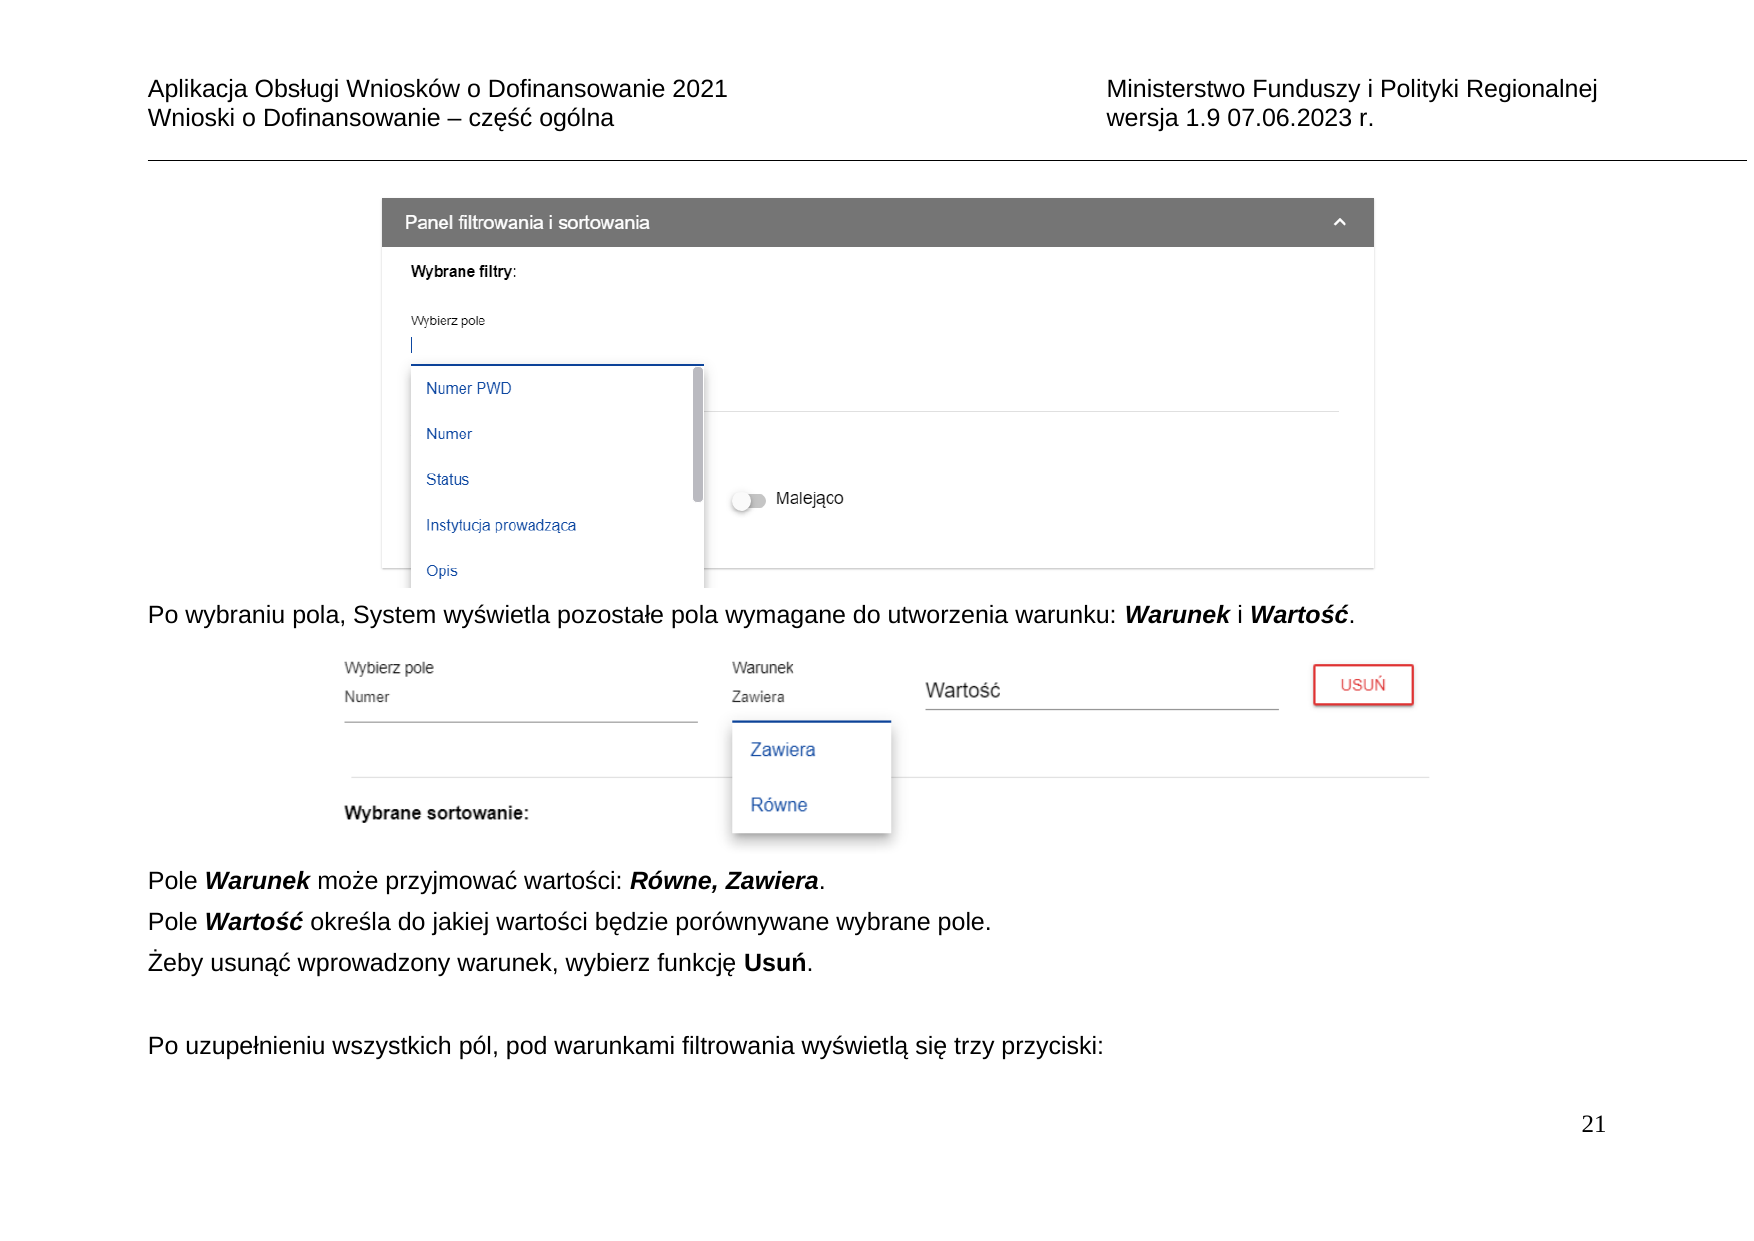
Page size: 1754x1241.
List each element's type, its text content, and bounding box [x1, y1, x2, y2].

text Żeby usunąć wprowadzony warunek, wybierz funkcję Usuń. [148, 948, 1606, 977]
text Po uzupełnieniu wszystkich pól, pod warunkami filtrowania wyświetlą się trzy przyciski: [148, 1031, 1606, 1060]
text Pole Warunek może przyjmować wartości: Równe, Zawiera. [148, 866, 1606, 895]
picture [373, 189, 1381, 588]
picture [324, 641, 1430, 854]
text Pole Wartość określa do jakiej wartości będzie porównywane wybrane pole. [148, 907, 1606, 936]
text Po wybraniu pola, System wyświetla pozostałe pola wymagane do utworzenia warunku: Warunek i Wartość. [148, 600, 1606, 628]
